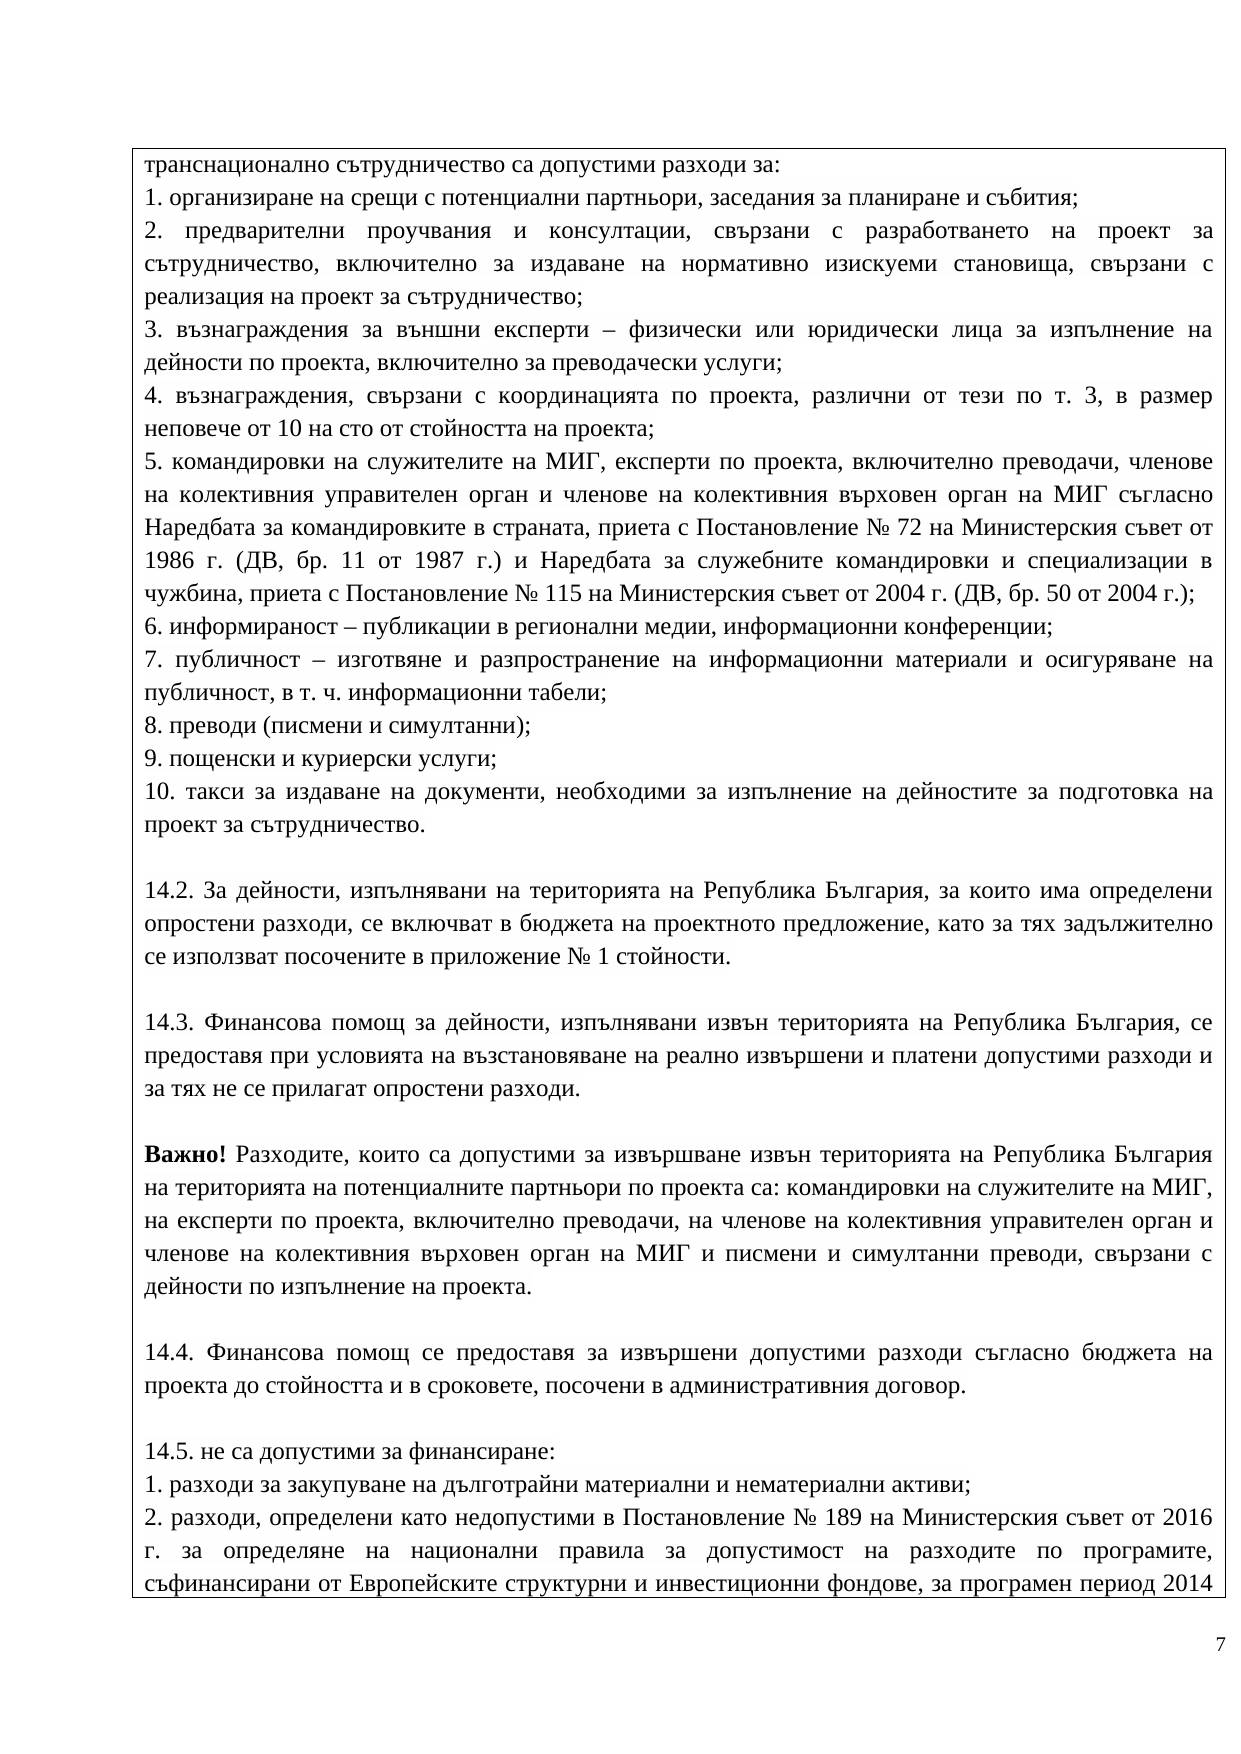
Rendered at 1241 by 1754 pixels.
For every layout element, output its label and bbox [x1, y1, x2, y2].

table_header [133, 149, 1225, 1597]
